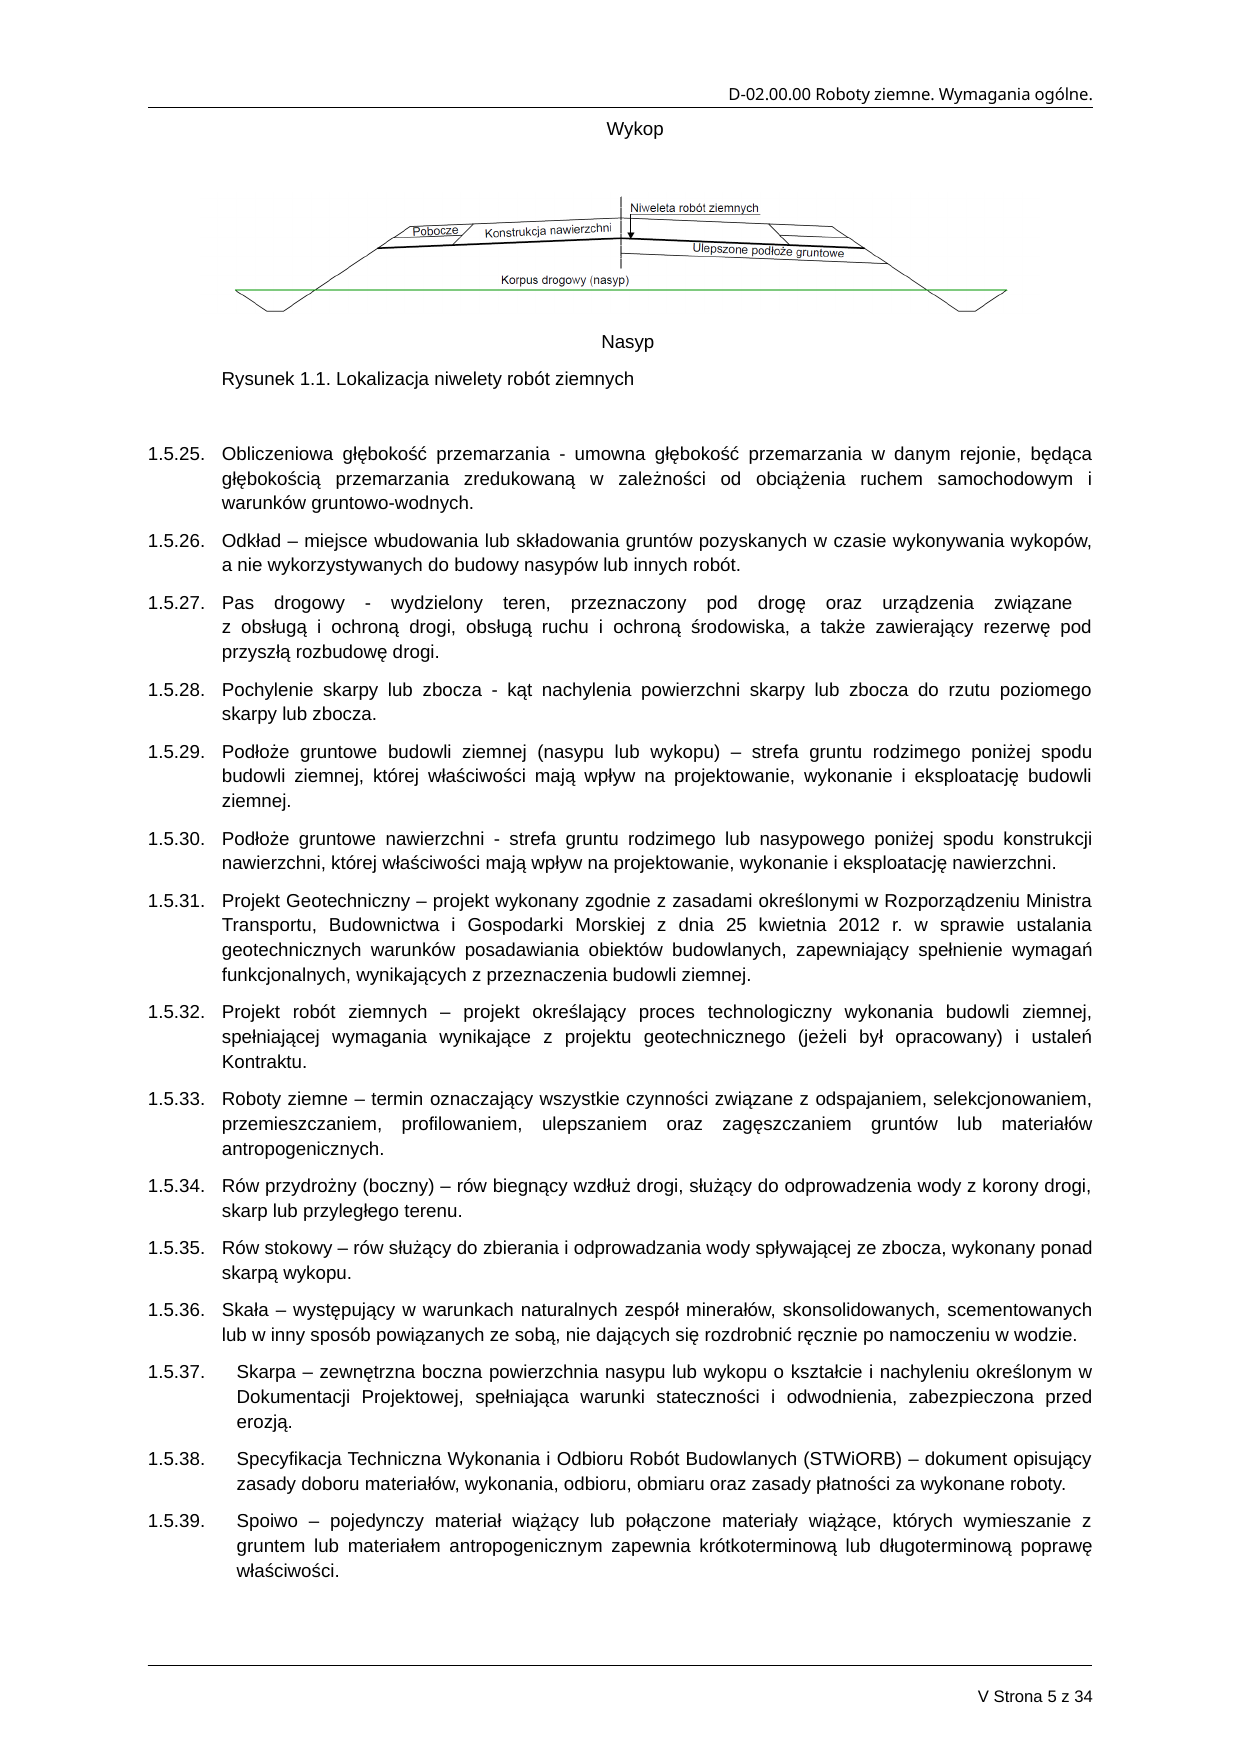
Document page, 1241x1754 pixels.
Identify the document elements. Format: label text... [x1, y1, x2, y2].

list Spoiwo – pojedynczy materiał wiążący lub połączone materiały wiążące, których wymieszanie z gruntem lub materiałem antropogenicznym zapewnia krótkoterminową lub długoterminową poprawę właściwości. [148, 1510, 1092, 1581]
list Obliczeniowa głębokość przemarzania - umowna głębokość przemarzania w danym rejonie, będąca głębokością przemarzania zredukowaną w zależności od obciążenia ruchem samochodowym i warunków gruntowo-wodnych. [148, 442, 1092, 514]
text Wykop [177, 118, 1092, 140]
list Roboty ziemne – termin oznaczający wszystkie czynności związane z odspajaniem, selekcjonowaniem, przemieszczaniem, profilowaniem, ulepszaniem oraz zagęszczaniem gruntów lub materiałów antropogenicznych. [148, 1088, 1092, 1159]
list Rów przydrożny (boczny) – rów biegnący wzdłuż drogi, służący do odprowadzenia wody z korony drogi, skarp lub przyległego terenu. [148, 1175, 1092, 1221]
list Skała – występujący w warunkach naturalnych zespół minerałów, skonsolidowanych, scementowanych lub w inny sposób powiązanych ze sobą, nie dających się rozdrobnić ręcznie po namoczeniu w wodzie. [148, 1299, 1092, 1345]
list Podłoże gruntowe nawierzchni - strefa gruntu rodzimego lub nasypowego poniżej spodu konstrukcji nawierzchni, której właściwości mają wpływ na projektowanie, wykonanie i eksploatację nawierzchni. [148, 827, 1092, 874]
list Odkład – miejsce wbudowania lub składowania gruntów pozyskanych w czasie wykonywania wykopów, a nie wykorzystywanych do budowy nasypów lub innych robót. [148, 529, 1092, 576]
list Rów stokowy – rów służący do zbierania i odprowadzania wody spływającej ze zbocza, wykonany ponad skarpą wykopu. [148, 1237, 1092, 1283]
list Specyfikacja Techniczna Wykonania i Odbioru Robót Budowlanych (STWiORB) – dokument opisujący zasady doboru materiałów, wykonania, odbioru, obmiaru oraz zasady płatności za wykonane roboty. [148, 1448, 1092, 1494]
list Pochylenie skarpy lub zbocza - kąt nachylenia powierzchni skarpy lub zbocza do rzutu poziomego skarpy lub zbocza. [148, 678, 1092, 725]
list Pas drogowy - wydzielony teren, przeznaczony pod drogę oraz urządzenia związane z obsługą i ochroną drogi, obsługą ruchu i ochroną środowiska, a także zawierający rezerwę pod przyszłą rozbudowę drogi. [148, 591, 1092, 663]
text Nasyp [162, 331, 1092, 352]
picture [199, 192, 1041, 314]
list Projekt Geotechniczny – projekt wykonany zgodnie z zasadami określonymi w Rozporządzeniu Ministra Transportu, Budownictwa i Gospodarki Morskiej z dnia 25 kwietnia 2012 r. w sprawie ustalania geotechnicznych warunków posadawiania obiektów budowlanych, zapewniający spełnienie wymagań funkcjonalnych, wynikających z przeznaczenia budowli ziemnej. [148, 889, 1092, 985]
text Rysunek 1.1. Lokalizacja niwelety robót ziemnych [221, 368, 1092, 389]
list Projekt robót ziemnych – projekt określający proces technologiczny wykonania budowli ziemnej, spełniającej wymagania wynikające z projektu geotechnicznego (jeżeli był opracowany) i ustaleń Kontraktu. [148, 1001, 1092, 1072]
list Skarpa – zewnętrzna boczna powierzchnia nasypu lub wykopu o kształcie i nachyleniu określonym w Dokumentacji Projektowej, spełniająca warunki stateczności i odwodnienia, zabezpieczona przed erozją. [148, 1361, 1092, 1432]
list Podłoże gruntowe budowli ziemnej (nasypu lub wykopu) – strefa gruntu rodzimego poniżej spodu budowli ziemnej, której właściwości mają wpływ na projektowanie, wykonanie i eksploatację budowli ziemnej. [148, 740, 1092, 812]
